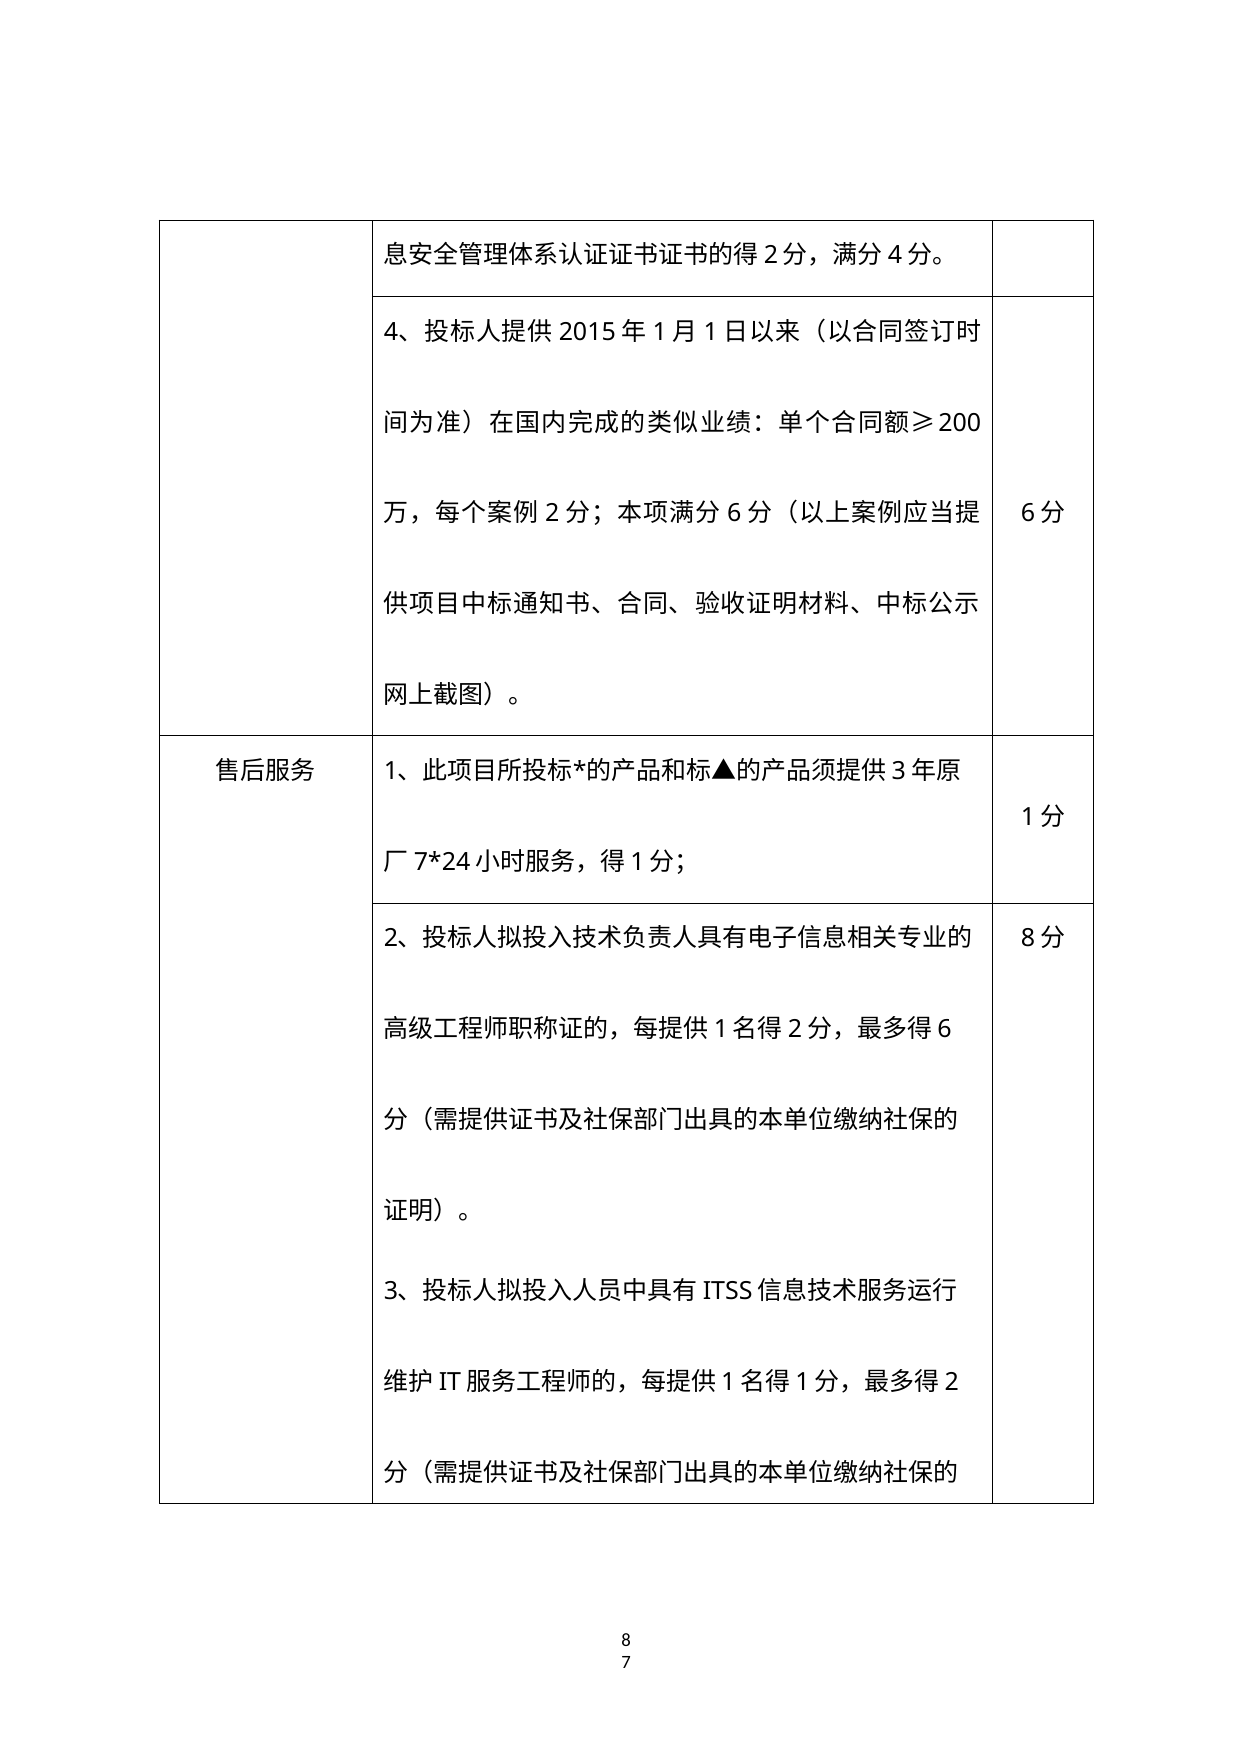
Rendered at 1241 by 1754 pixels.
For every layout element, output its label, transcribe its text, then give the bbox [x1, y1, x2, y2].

table_cell 1分 [993, 736, 1093, 902]
table_cell 此项目所投标*的产品和标▲的产品须提供3年原厂7*24小时服务，得1分； [373, 736, 992, 902]
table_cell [373, 904, 992, 1503]
table_cell 4分 [993, 221, 1093, 296]
table_cell 4、投标人提供2015年1月1日以来（以合同签订时间为准）在国内完成的类似业绩：单个合同额≥200万，每个案例2分；本项满分6分（以上案例应当提供项目中标通知书、合同、验收证明材料、中标公示网上截图）。 [373, 297, 992, 735]
table_cell 8分 [993, 904, 1093, 1503]
table_cell 售后服务 [160, 736, 372, 1503]
table_cell 6分 [993, 297, 1093, 735]
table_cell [373, 221, 992, 296]
